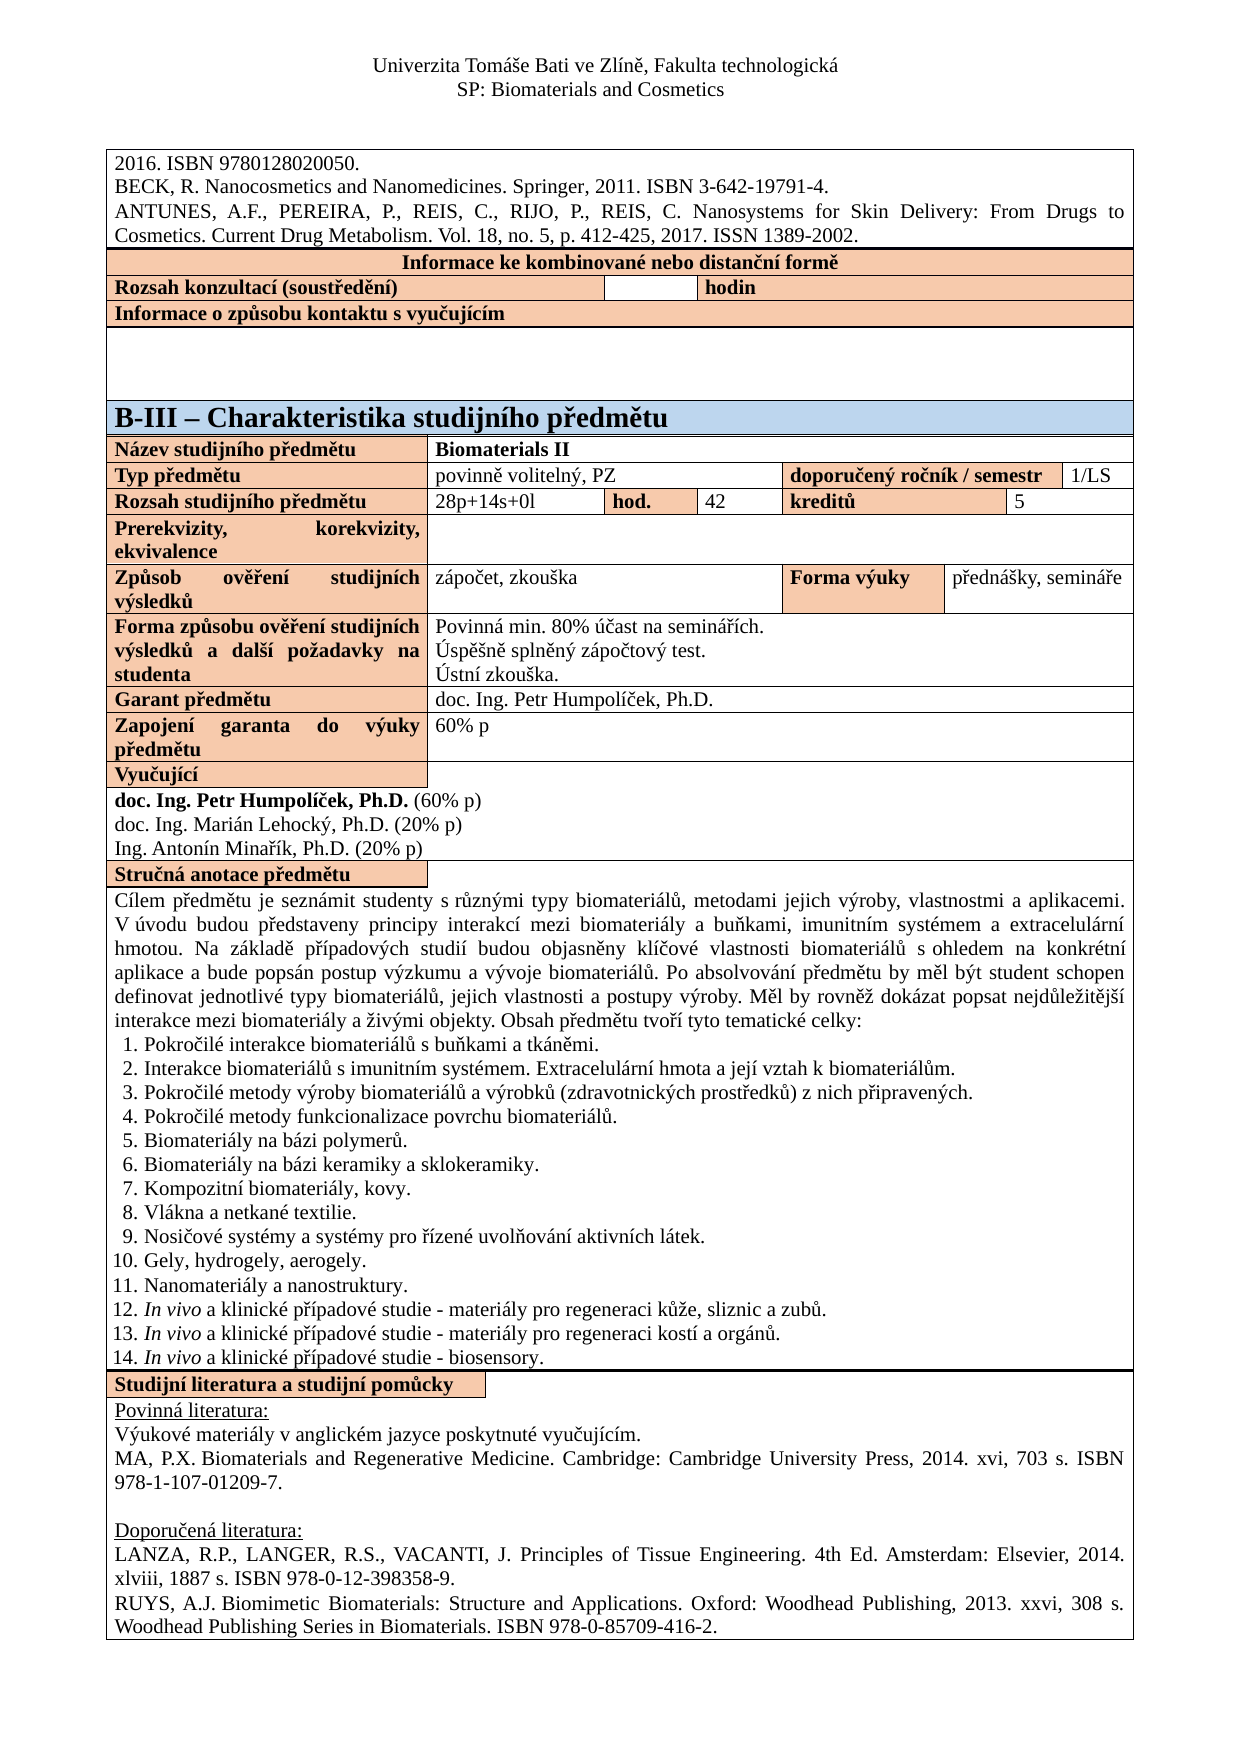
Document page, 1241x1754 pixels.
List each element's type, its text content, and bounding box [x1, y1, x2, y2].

table_cell přednášky, semináře [945, 565, 1133, 613]
table_cell Forma způsobu ověření studijních výsledků a další požadavky na studenta [107, 614, 427, 686]
table_cell 5 [1007, 489, 1133, 514]
table_cell Typ předmětu [107, 463, 427, 488]
table_cell Zapojení garanta do výuky předmětu [107, 713, 427, 761]
table_cell 60% p [428, 713, 1133, 761]
table_cell Studijní literatura a studijní pomůcky [107, 1372, 485, 1397]
table_cell Informace ke kombinované nebo distanční formě [107, 250, 1133, 275]
table_cell Informace o způsobu kontaktu s vyučujícím [107, 301, 1133, 326]
table_cell [107, 328, 1133, 399]
table_cell 42 [698, 489, 782, 514]
table_cell 1/LS [1063, 463, 1133, 488]
table_cell Vyučující [107, 762, 427, 787]
table_cell 28p+14s+0l [428, 489, 604, 514]
table_cell doporučený ročník / semestr [783, 463, 1062, 488]
table_cell hod. [605, 489, 697, 514]
table_cell kreditů [783, 489, 1006, 514]
table_cell doc. Ing. Petr Humpolíček, Ph.D. (60% p) doc. Ing. Marián Lehocký, Ph.D. (20% p) Ing. Antonín Minařík, Ph.D. (20% p) [107, 787, 1133, 860]
table_cell Název studijního předmětu [107, 437, 427, 462]
table_cell zápočet, zkouška [428, 565, 782, 613]
table_cell Povinná min. 80% účast na seminářích. Úspěšně splněný zápočtový test. Ústní zkouška. [428, 614, 1133, 686]
table_cell Rozsah konzultací (soustředění) [107, 276, 604, 300]
table_cell hodin [698, 276, 1133, 300]
table_cell B-III – Charakteristika studijního předmětu [107, 401, 1133, 434]
table_cell Biomaterials II [428, 437, 1133, 462]
table_cell Cílem předmětu je seznámit studenty s různými typy biomateriálů, metodami jejich výroby, vlastnostmi a aplikacemi. V úvodu budou představeny principy interakcí mezi biomateriály a buňkami, imunitním systémem a extracelulární hmotou. Na základě případových studií budou objasněny klíčové vlastnosti biomateriálů s ohledem na konkrétní aplikace a bude popsán postup výzkumu a vývoje biomateriálů. Po absolvování předmětu by měl být student schopen definovat jednotlivé typy biomateriálů, jejich vlastnosti a postupy výroby. Měl by rovněž dokázat popsat nejdůležitější interakce mezi biomateriály a živými objekty. Obsah předmětu tvoří tyto tematické celky: Pokročilé interakce biomateriálů s buňkami a tkáněmi. Interakce biomateriálů s imunitním systémem. Extracelulární hmota a její vztah k biomateriálům. Pokročilé metody výroby biomateriálů a výrobků (zdravotnických prostředků) z nich připravených. Pokročilé metody funkcionalizace povrchu biomateriálů. Biomateriály na bázi polymerů. Biomateriály na bázi keramiky a sklokeramiky. Kompozitní biomateriály, kovy. Vlákna a netkané textilie. Nosičové systémy a systémy pro řízené uvolňování aktivních látek. Gely, hydrogely, aerogely. Nanomateriály a nanostruktury. In vivo a klinické případové studie - materiály pro regeneraci kůže, sliznic a zubů. In vivo a klinické případové studie - materiály pro regeneraci kostí a orgánů. In vivo a klinické případové studie - biosensory. [107, 886, 1133, 1369]
table_cell Garant předmětu [107, 687, 427, 712]
table_cell [486, 1372, 1133, 1397]
table_cell Stručná anotace předmětu [107, 861, 427, 886]
table_cell [605, 276, 697, 300]
table_cell povinně volitelný, PZ [428, 463, 782, 488]
table_cell Způsob ověření studijních výsledků [107, 565, 427, 613]
table_cell doc. Ing. Petr Humpolíček, Ph.D. [428, 687, 1133, 712]
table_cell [107, 1397, 1133, 1638]
table_cell [428, 762, 1133, 787]
table_cell [428, 515, 1133, 563]
table_cell Forma výuky [783, 565, 944, 613]
table_cell [428, 861, 1133, 886]
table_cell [107, 150, 1133, 247]
table_cell Rozsah studijního předmětu [107, 489, 427, 514]
table_cell Prerekvizity, korekvizity, ekvivalence [107, 515, 427, 563]
